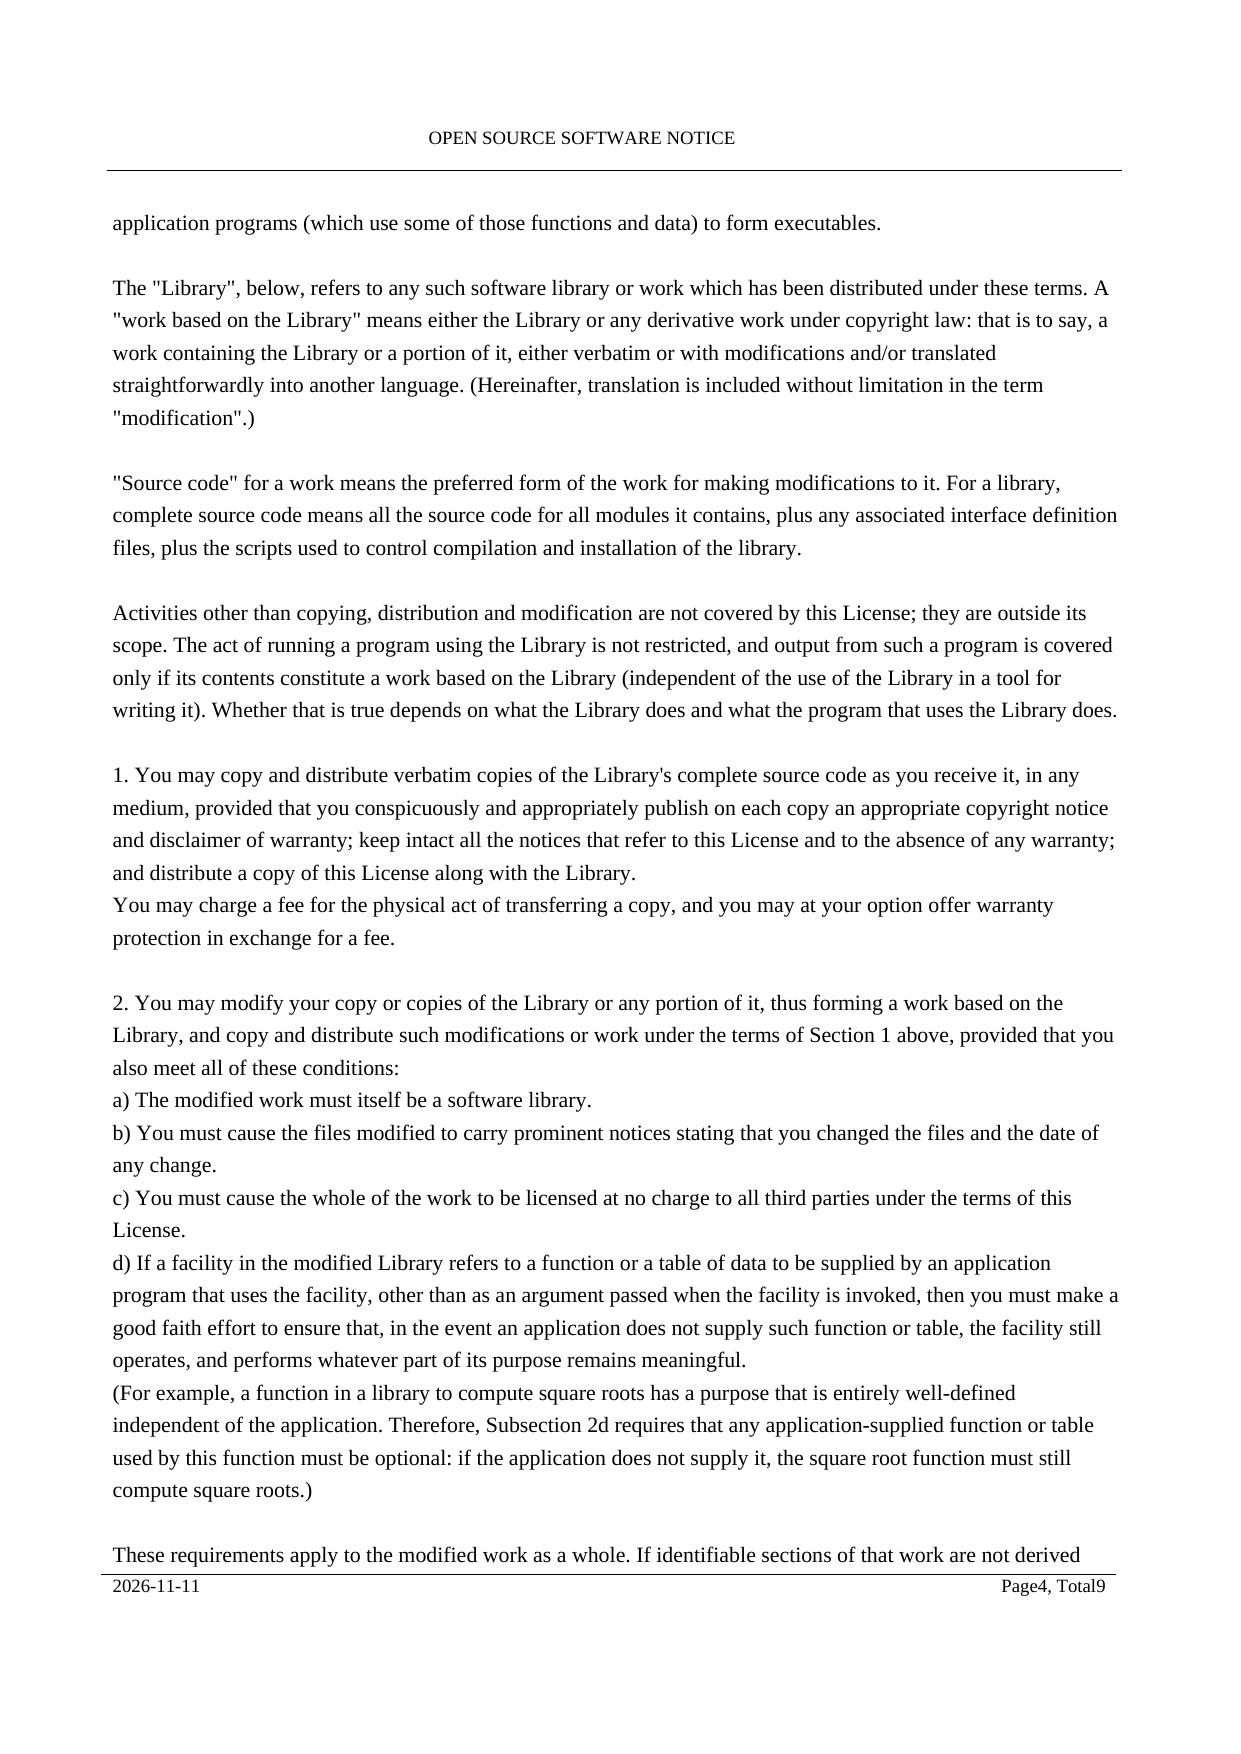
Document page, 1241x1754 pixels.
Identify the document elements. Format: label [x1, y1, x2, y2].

text [112, 206, 1128, 1571]
